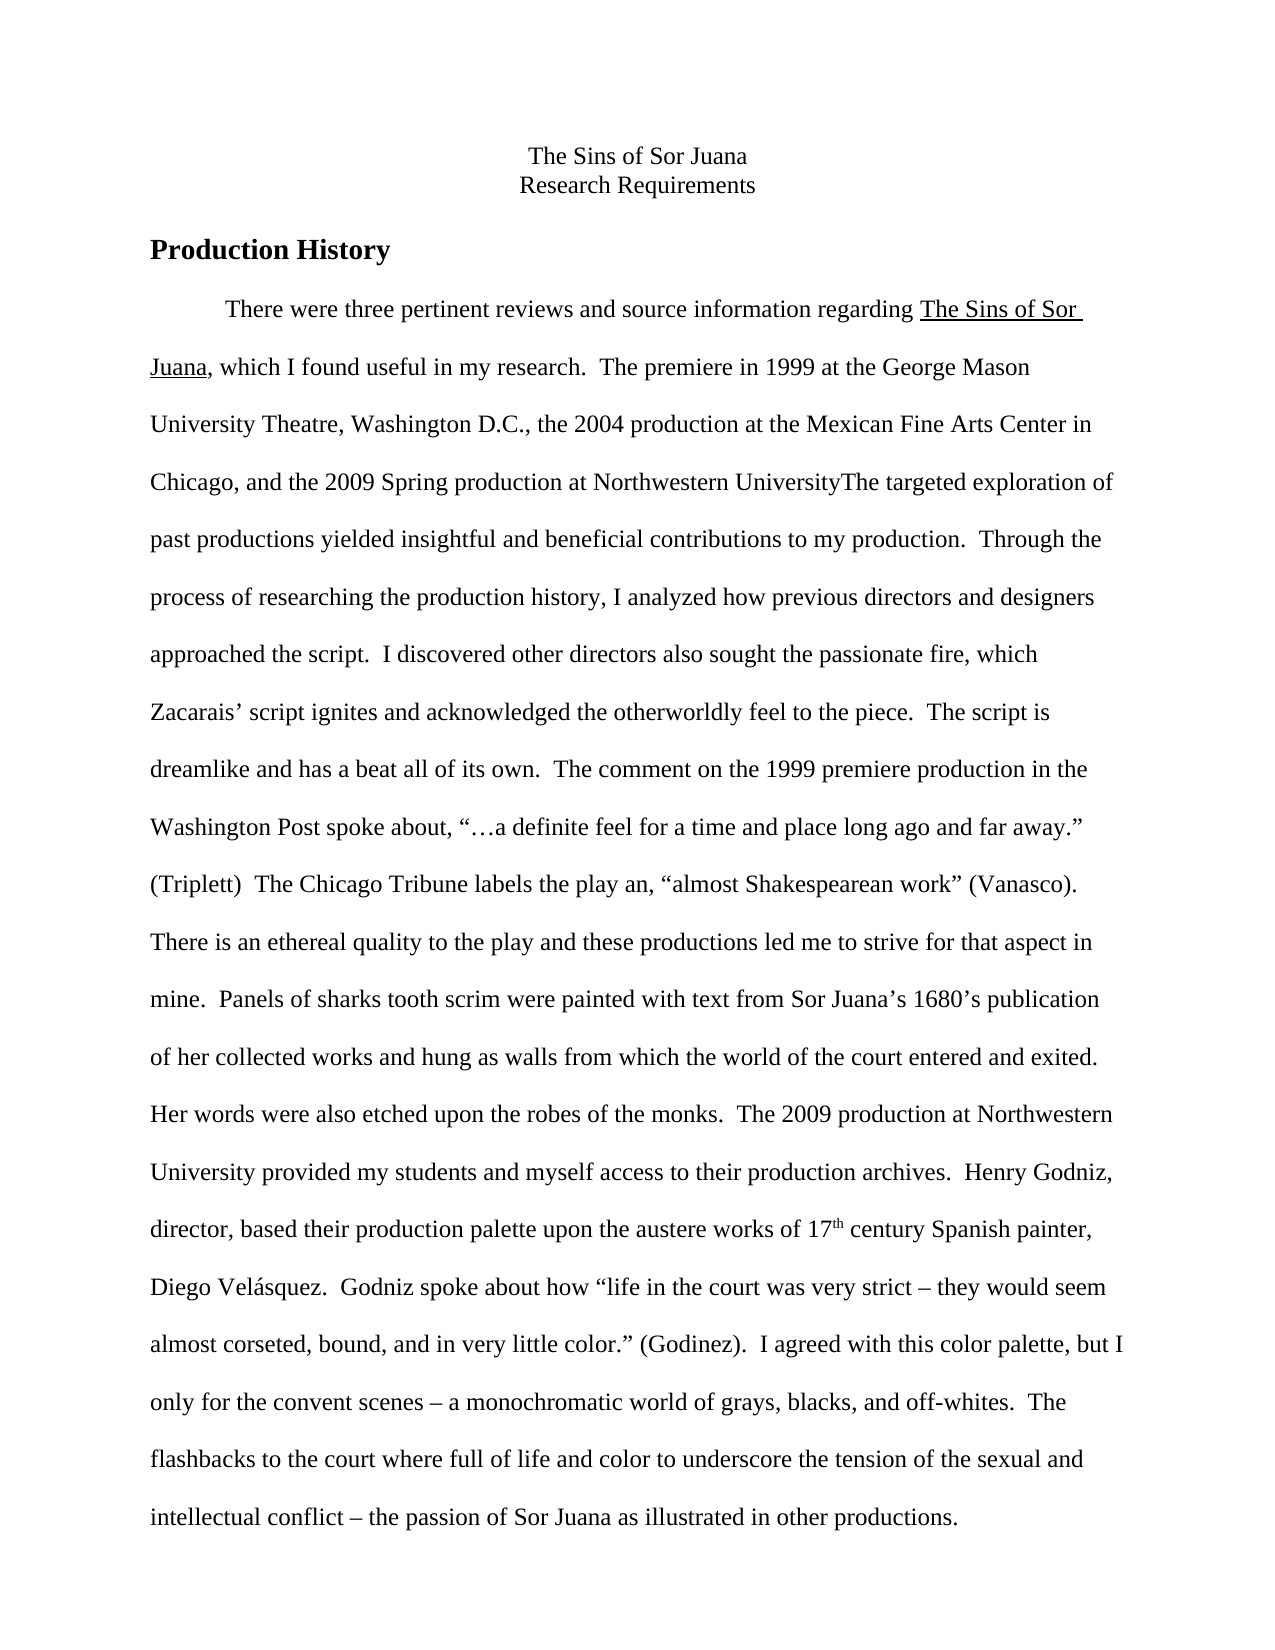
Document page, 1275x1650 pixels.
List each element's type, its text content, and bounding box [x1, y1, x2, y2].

text The Sins of Sor Juana [150, 141, 1125, 170]
text There were three pertinent reviews and source information regarding The Sins of Sor Juana, which I found useful in my research. The premiere in 1999 at the George Mason University Theatre, Washington D.C., the 2004 production at the Mexican Fine Arts Center in Chicago, and the 2009 Spring production at Northwestern UniversityThe targeted exploration of past productions yielded insightful and beneficial contributions to my production. Through the process of researching the production history, I analyzed how previous directors and designers approached the script. I discovered other directors also sought the passionate fire, which Zacarais’ script ignites and acknowledged the otherworldly feel to the piece. The script is dreamlike and has a beat all of its own. The comment on the 1999 premiere production in the Washington Post spoke about, “…a definite feel for a time and place long ago and far away.” The Chicago Tribune labels the play an, “almost Shakespearean work”. There is an ethereal quality to the play and these productions led me to strive for that aspect in mine. Panels of sharks tooth scrim were painted with text from Sor Juana’s 1680’s publication of her collected works and hung as walls from which the world of the court entered and exited. Her words were also etched upon the robes of the monks. The 2009 production at Northwestern University provided my students and myself access to their production archives. Henry Godniz, director, based their production palette upon the austere works of 17th century Spanish painter, Diego Velásquez. Godniz spoke about how “life in the court was very strict – they would seem almost corseted, bound, and in very little color.”. I agreed with this color palette, but I only for the convent scenes – a monochromatic world of grays, blacks, and off-whites. The flashbacks to the court where full of life and color to underscore the tension of the sexual and intellectual conflict – the passion of Sor Juana as illustrated in other productions. [150, 294, 1125, 1531]
text Production History [150, 232, 1125, 266]
text Research Requirements [150, 170, 1125, 199]
